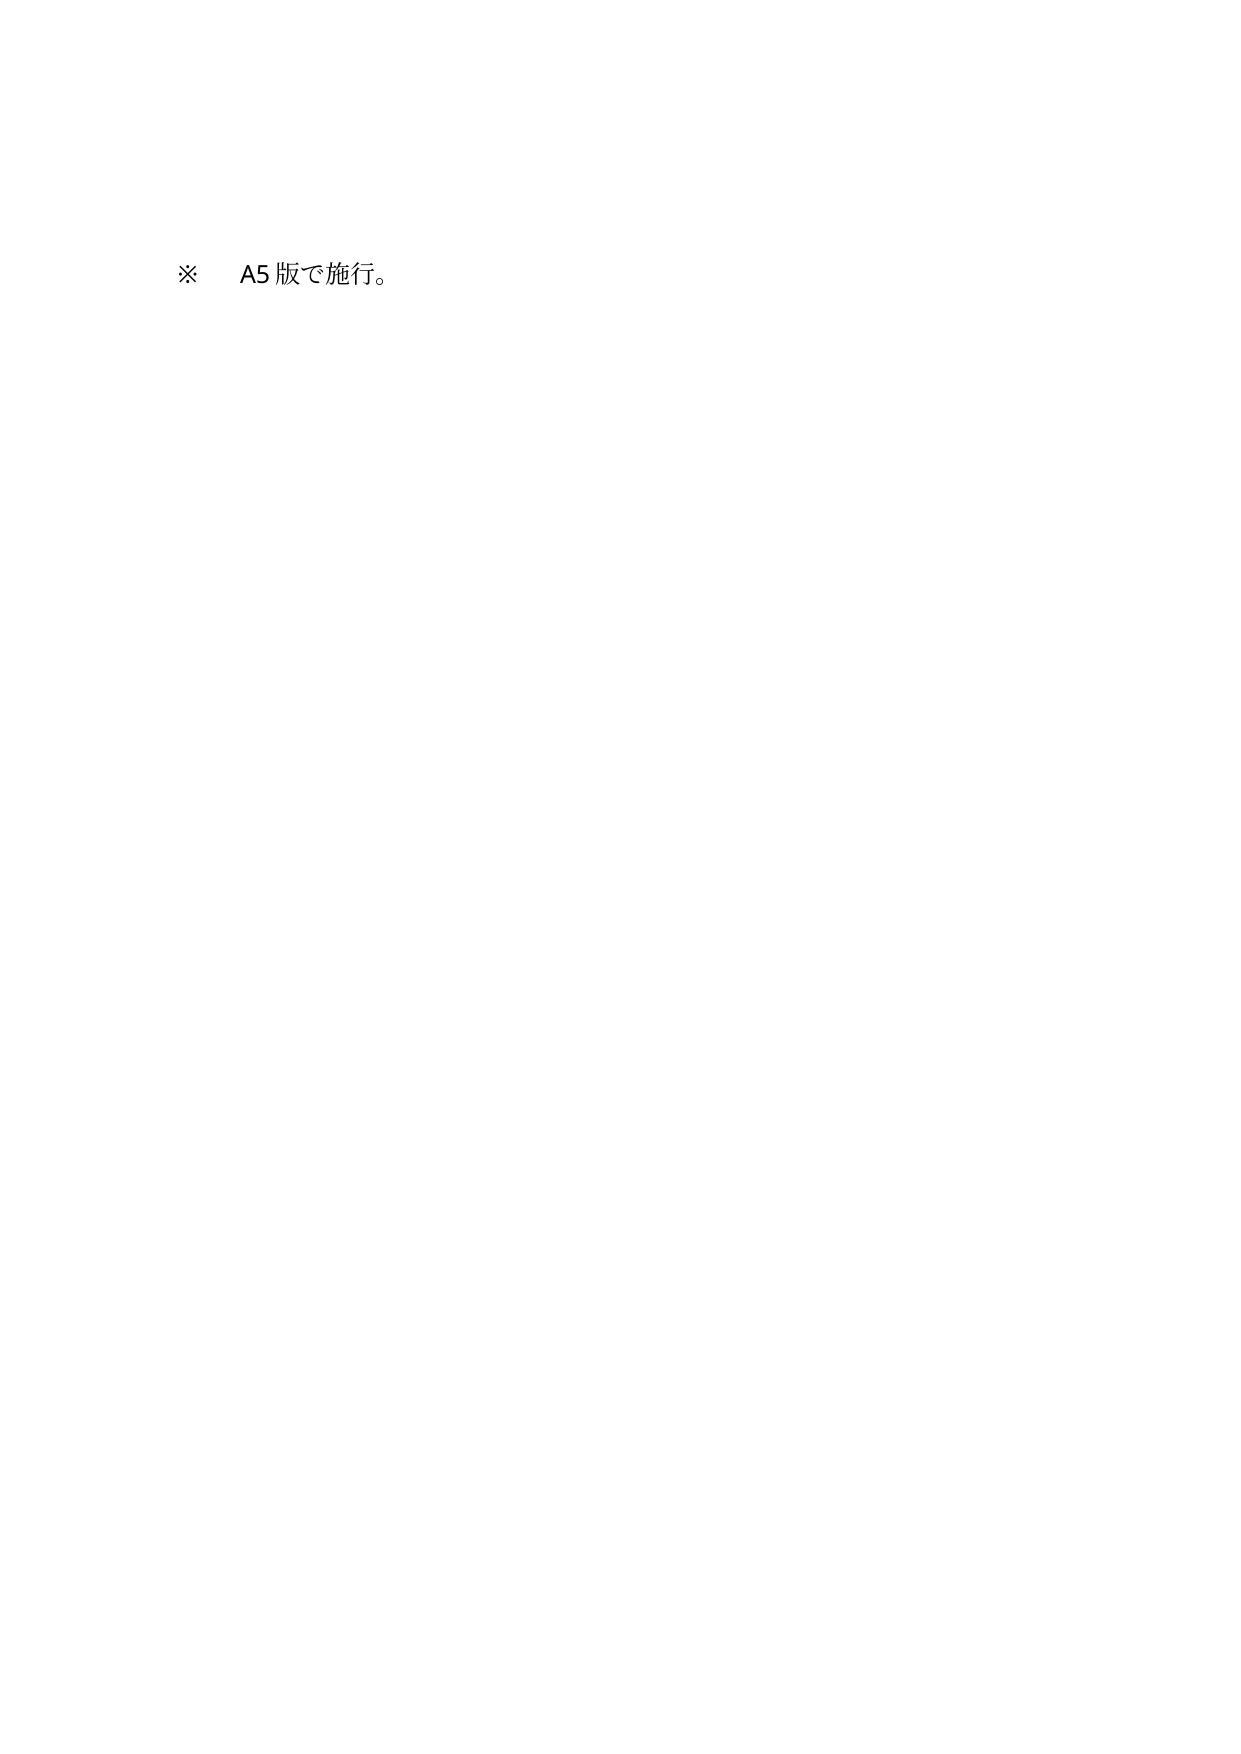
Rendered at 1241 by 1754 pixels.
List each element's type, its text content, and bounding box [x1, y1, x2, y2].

list A5版で施行。 [177, 254, 1063, 292]
